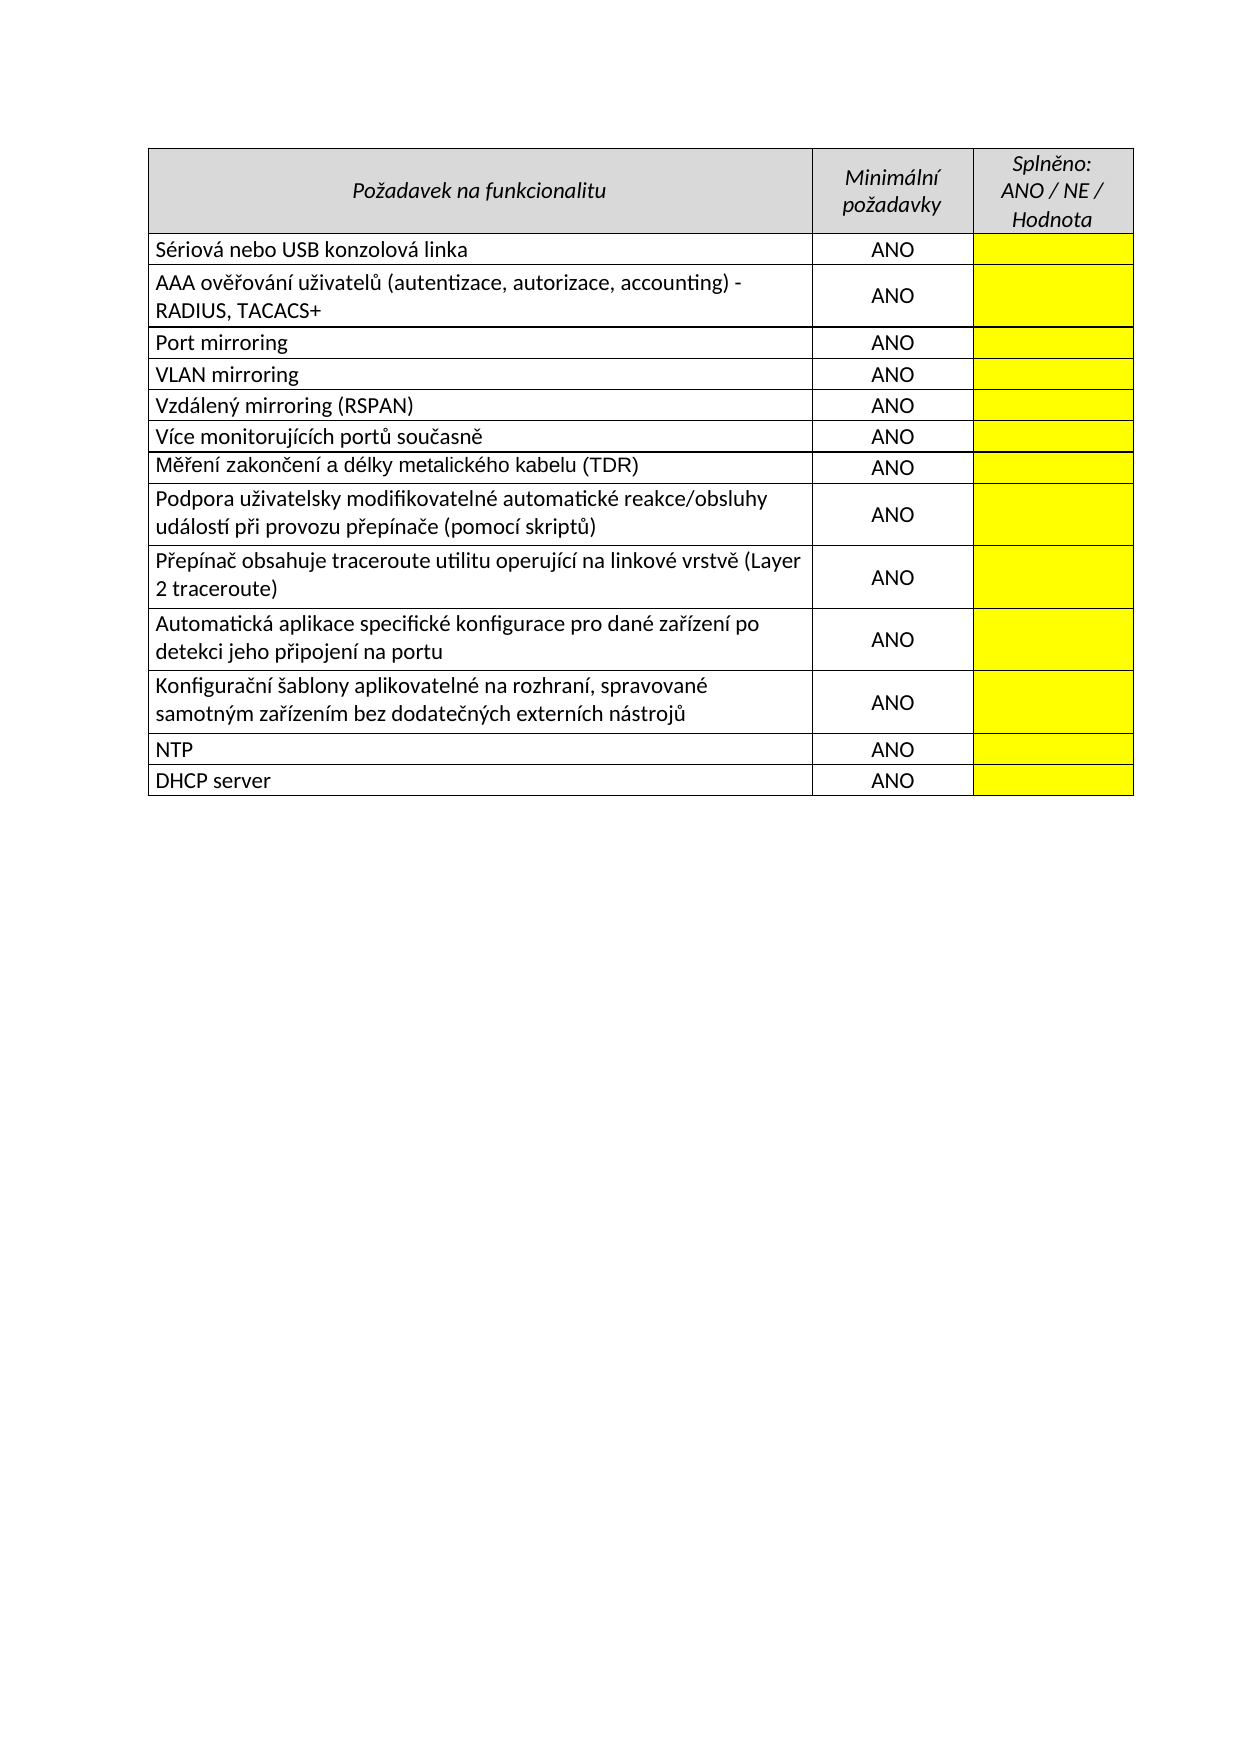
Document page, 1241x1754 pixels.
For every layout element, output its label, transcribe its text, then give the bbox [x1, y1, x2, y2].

table_header Minimální požadavky [813, 149, 973, 233]
table_cell [974, 421, 1133, 451]
table_cell ANO [813, 671, 973, 733]
table_cell ANO [813, 453, 973, 483]
table_cell [974, 609, 1133, 670]
table_cell ANO [813, 546, 973, 608]
table_cell Sériová nebo USB konzolová linka [149, 234, 812, 264]
table_cell Přepínač obsahuje traceroute utilitu operující na linkové vrstvě (Layer 2 traceroute) [149, 546, 812, 608]
table_cell [974, 671, 1133, 733]
table_cell [974, 328, 1133, 358]
table_cell ANO [813, 421, 973, 451]
table_cell Podpora uživatelsky modifikovatelné automatické reakce/obsluhy událostí při provozu přepínače (pomocí skriptů) [149, 484, 812, 545]
table_cell ANO [813, 734, 973, 764]
table_cell [974, 390, 1133, 420]
table_cell ANO [813, 484, 973, 545]
table_cell ANO [813, 328, 973, 358]
table_cell Měření zakončení a délky metalického kabelu (TDR) [149, 453, 812, 483]
table_cell AAA ověřování uživatelů (autentizace, autorizace, accounting) -RADIUS, TACACS+ [149, 265, 812, 326]
table_cell Konfigurační šablony aplikovatelné na rozhraní, spravované samotným zařízením bez dodatečných externích nástrojů [149, 671, 812, 733]
table_cell ANO [813, 359, 973, 389]
table_cell ANO [813, 765, 973, 795]
table_cell Port mirroring [149, 328, 812, 358]
table_cell [974, 734, 1133, 764]
table_cell ANO [813, 390, 973, 420]
table_header Splněno: ANO / NE / Hodnota [974, 149, 1133, 233]
table_cell [974, 765, 1133, 795]
table_cell VLAN mirroring [149, 359, 812, 389]
table_cell [974, 234, 1133, 264]
table_cell [974, 453, 1133, 483]
table_cell [974, 484, 1133, 545]
table_cell ANO [813, 609, 973, 670]
table_cell [974, 265, 1133, 326]
table_cell DHCP server [149, 765, 812, 795]
table_cell Vzdálený mirroring (RSPAN) [149, 390, 812, 420]
table_cell Automatická aplikace specifické konfigurace pro dané zařízení po detekci jeho připojení na portu [149, 609, 812, 670]
table_cell [974, 359, 1133, 389]
table_cell NTP [149, 734, 812, 764]
table_cell ANO [813, 265, 973, 326]
table_header Požadavek na funkcionalitu [149, 149, 812, 233]
table_cell Více monitorujících portů současně [149, 421, 812, 451]
table_cell ANO [813, 234, 973, 264]
table_cell [974, 546, 1133, 608]
